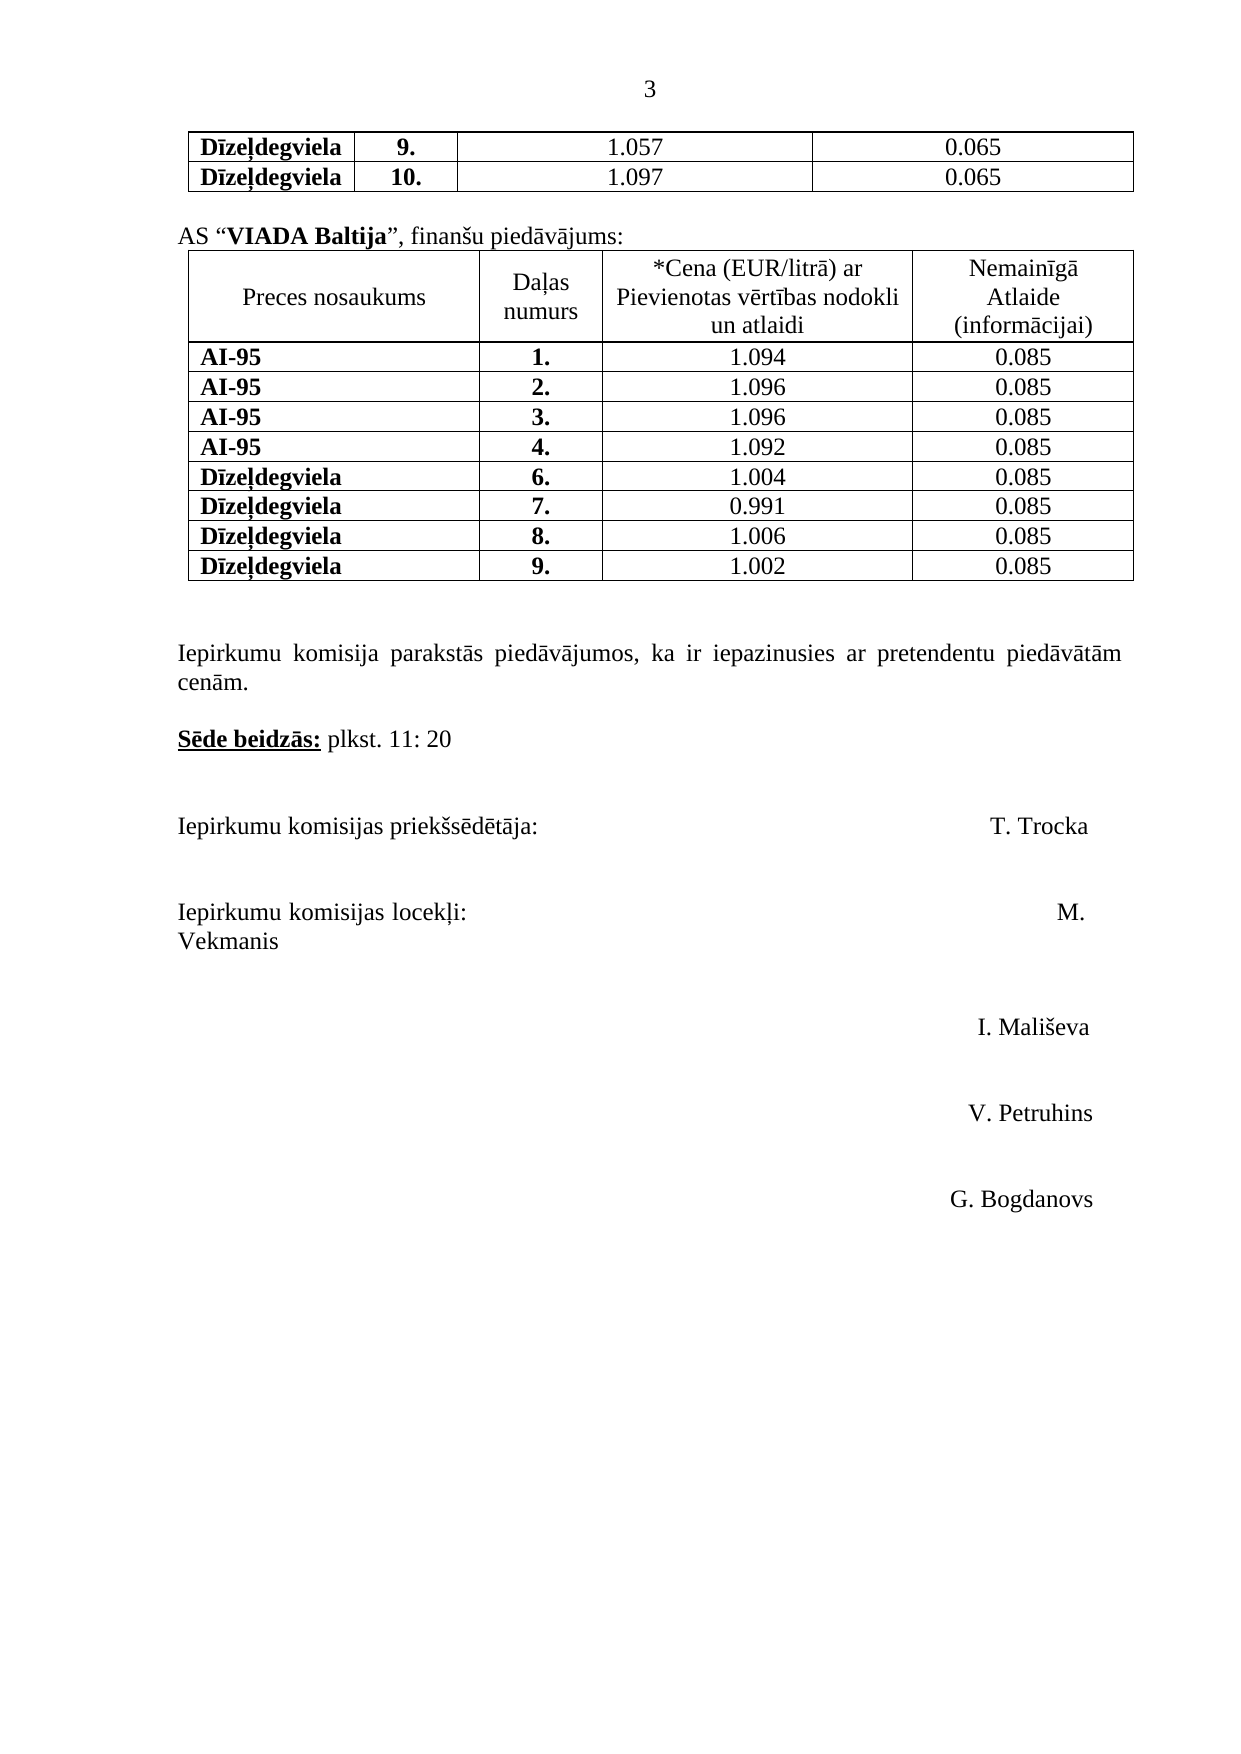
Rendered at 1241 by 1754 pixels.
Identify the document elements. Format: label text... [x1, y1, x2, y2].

table_cell 0.085 [913, 343, 1133, 371]
table_cell 6. [480, 462, 602, 490]
table_header Preces nosaukums [189, 251, 479, 341]
text I. Mališeva [177, 1012, 1093, 1041]
text G. Bogdanovs [177, 1184, 1093, 1213]
table_cell 0.065 [813, 133, 1133, 161]
table_cell 1.002 [603, 551, 912, 580]
table_cell 10. [355, 162, 457, 191]
table_cell 9. [480, 551, 602, 580]
table_cell Dīzeļdegviela [189, 133, 354, 161]
table_cell 8. [480, 521, 602, 550]
table_cell 1. [480, 343, 602, 371]
table_header *Cena (EUR/litrā) ar Pievienotas vērtības nodokli un atlaidi [603, 251, 912, 341]
table_cell 4. [480, 432, 602, 461]
table_cell 2. [480, 372, 602, 401]
table_cell 1.057 [458, 133, 812, 161]
table_cell 0.085 [913, 521, 1133, 550]
table_cell Dīzeļdegviela [189, 521, 479, 550]
table_cell 9. [355, 133, 457, 161]
table_cell 1.004 [603, 462, 912, 490]
table_cell 1.097 [458, 162, 812, 191]
text Iepirkumu komisijas priekšsēdētāja: T. Trocka [177, 811, 1093, 839]
table_cell AI-95 [189, 372, 479, 401]
table_cell 1.094 [603, 343, 912, 371]
table_cell 1.096 [603, 372, 912, 401]
table_cell AI-95 [189, 432, 479, 461]
table_cell 7. [480, 491, 602, 520]
table_cell 1.006 [603, 521, 912, 550]
table_cell 0.991 [603, 491, 912, 520]
table_cell 0.085 [913, 491, 1133, 520]
text Iepirkumu komisija parakstās piedāvājumos, ka ir iepazinusies ar pretendentu piedāvātām cenām. [177, 638, 1122, 696]
table_cell Dīzeļdegviela [189, 491, 479, 520]
table_cell 0.085 [913, 551, 1133, 580]
table_cell Dīzeļdegviela [189, 162, 354, 191]
table_cell AI-95 [189, 402, 479, 431]
table_header Nemainīgā Atlaide (informācijai) [913, 251, 1133, 341]
table_cell Dīzeļdegviela [189, 551, 479, 580]
table_cell 0.085 [913, 402, 1133, 431]
table_cell 1.092 [603, 432, 912, 461]
table_cell Dīzeļdegviela [189, 462, 479, 490]
table_header Daļas numurs [480, 251, 602, 341]
text V. Petruhins [177, 1098, 1093, 1127]
text AS “VIADA Baltija”, finanšu piedāvājums: [177, 221, 1122, 249]
text Iepirkumu komisijas locekļi: M. Vekmanis [177, 897, 1093, 954]
table_cell 0.085 [913, 372, 1133, 401]
table_cell 1.096 [603, 402, 912, 431]
table_cell 0.085 [913, 462, 1133, 490]
table_cell 3. [480, 402, 602, 431]
table_cell 0.065 [813, 162, 1133, 191]
table_cell 0.085 [913, 432, 1133, 461]
text Sēde beidzās: plkst. 11: 20 [177, 724, 1122, 753]
table_cell AI-95 [189, 343, 479, 371]
